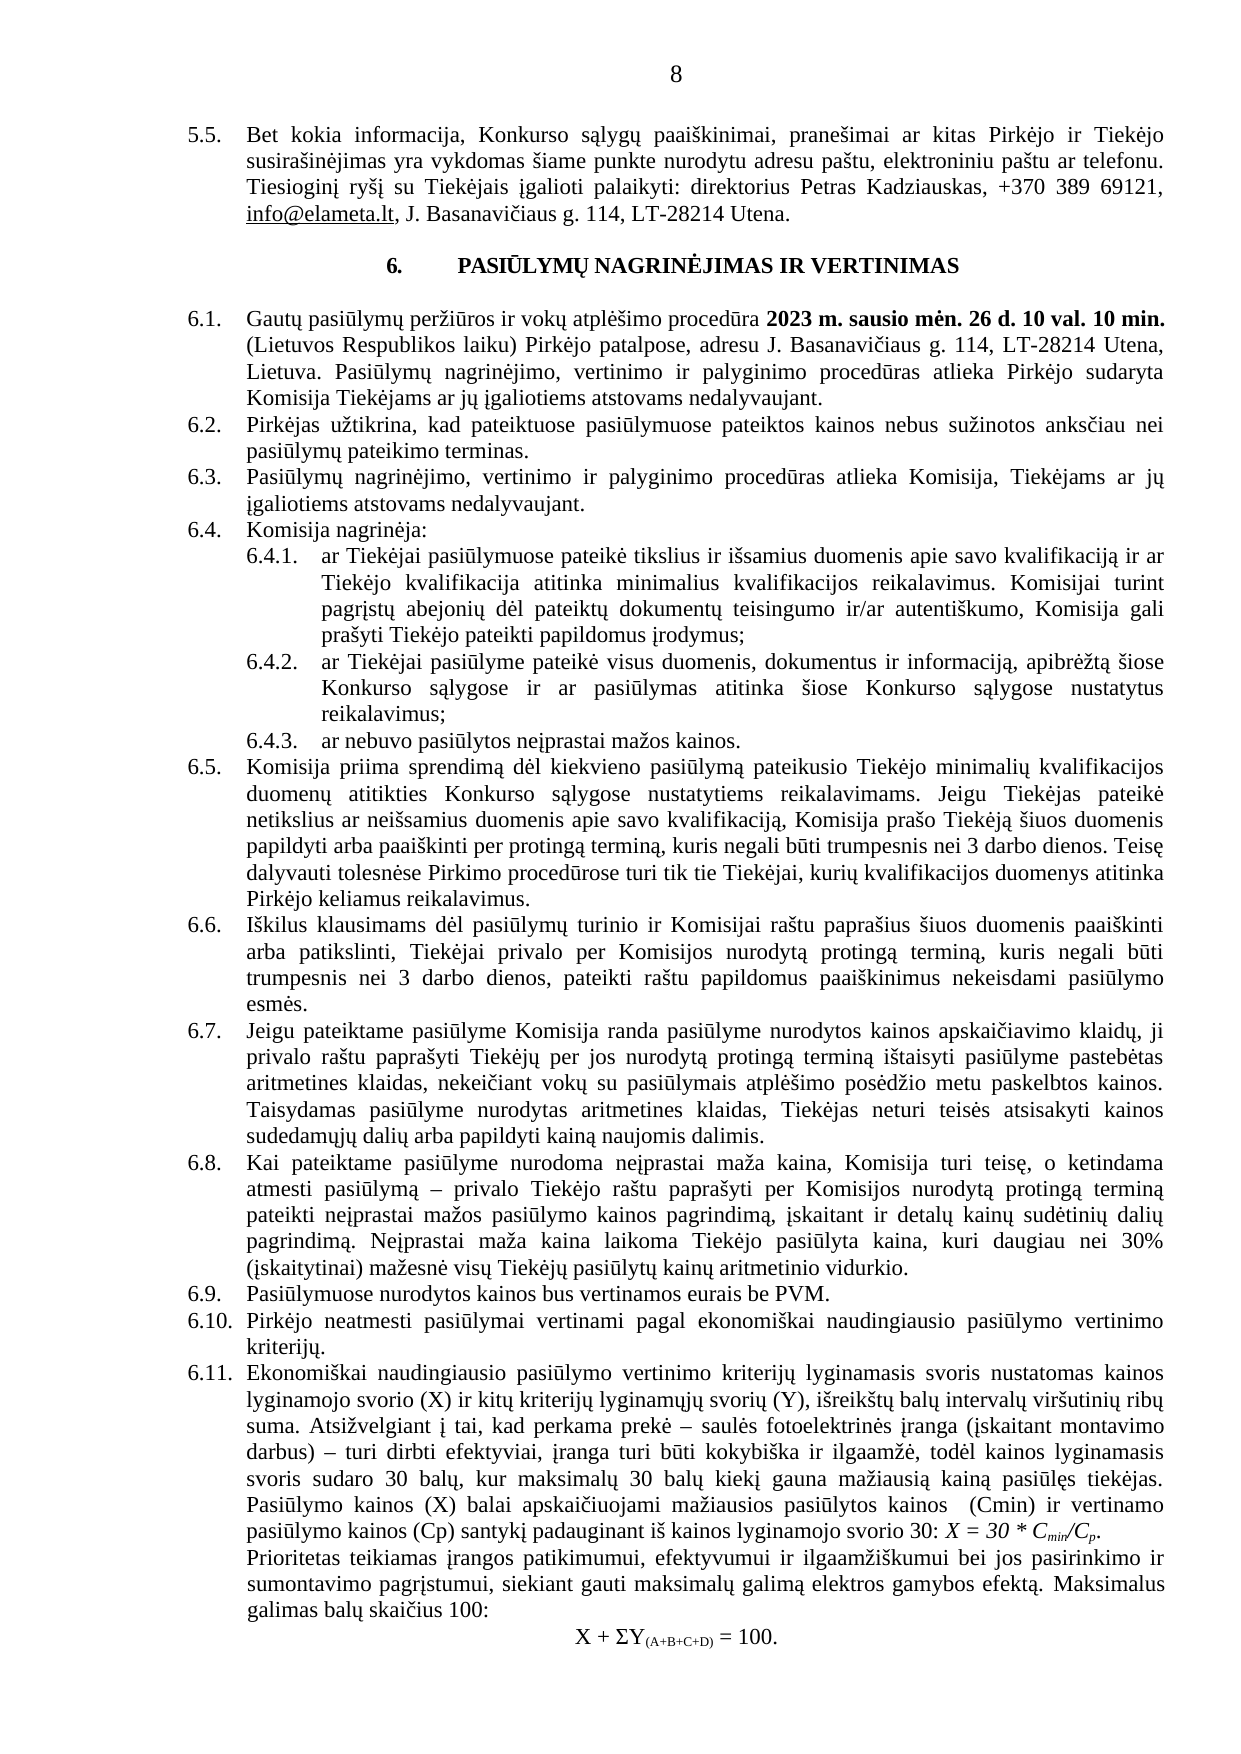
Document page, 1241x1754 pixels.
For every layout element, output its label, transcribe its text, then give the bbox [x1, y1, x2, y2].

list Gautų pasiūlymų peržiūros ir vokų atplėšimo procedūra 2023 m. sausio mėn. 26 d. 10 val. 10 min. (Lietuvos Respublikos laiku) Pirkėjo patalpose, adresu J. Basanavičiaus g. 114, LT-28214 Utena, Lietuva. Pasiūlymų nagrinėjimo, vertinimo ir palyginimo procedūras atlieka Pirkėjo sudaryta Komisija Tiekėjams ar jų įgaliotiems atstovams nedalyvaujant. [187, 305, 1165, 411]
list Komisija priima sprendimą dėl kiekvieno pasiūlymą pateikusio Tiekėjo minimalių kvalifikacijos duomenų atitikties Konkurso sąlygose nustatytiems reikalavimams. Jeigu Tiekėjas pateikė netikslius ar neišsamius duomenis apie savo kvalifikaciją, Komisija prašo Tiekėją šiuos duomenis papildyti arba paaiškinti per protingą terminą, kuris negali būti trumpesnis nei 3 darbo dienos. Teisę dalyvauti tolesnėse Pirkimo procedūrose turi tik tie Tiekėjai, kurių kvalifikacijos duomenys atitinka Pirkėjo keliamus reikalavimus. [187, 753, 1165, 911]
text Prioritetas teikiamas įrangos patikimumui, efektyvumui ir ilgaamžiškumui bei jos pasirinkimo ir sumontavimo pagrįstumui, siekiant gauti maksimalų galimą elektros gamybos efektą. Maksimalus galimas balų skaičius 100: [246, 1544, 1165, 1623]
list Pasiūlymuose nurodytos kainos bus vertinamos eurais be PVM. [187, 1280, 1165, 1307]
list Pirkėjo neatmesti pasiūlymai vertinami pagal ekonomiškai naudingiausio pasiūlymo vertinimo kriterijų. [187, 1307, 1165, 1359]
list Pirkėjas užtikrina, kad pateiktuose pasiūlymuose pateiktos kainos nebus sužinotos anksčiau nei pasiūlymų pateikimo terminas. [187, 411, 1165, 463]
list Bet kokia informacija, Konkurso sąlygų paaiškinimai, pranešimai ar kitas Pirkėjo ir Tiekėjo susirašinėjimas yra vykdomas šiame punkte nurodytu adresu paštu, elektroniniu paštu ar telefonu. Tiesioginį ryšį su Tiekėjais įgalioti palaikyti: direktorius Petras Kadziauskas, +370 389 69121, info@elameta.lt, J. Basanavičiaus g. 114, LT-28214 Utena. [187, 121, 1165, 226]
list ar Tiekėjai pasiūlymuose pateikė tikslius ir išsamius duomenis apie savo kvalifikaciją ir ar Tiekėjo kvalifikacija atitinka minimalius kvalifikacijos reikalavimus. Komisijai turint pagrįstų abejonių dėl pateiktų dokumentų teisingumo ir/ar autentiškumo, Komisija gali prašyti Tiekėjo pateikti papildomus įrodymus; [246, 542, 1165, 648]
list PASIŪLYMŲ NAGRINĖJIMAS IR VERTINIMAS [187, 252, 1165, 279]
list Komisija nagrinėja: [187, 516, 1165, 542]
list ar Tiekėjai pasiūlyme pateikė visus duomenis, dokumentus ir informaciją, apibrėžtą šiose Konkurso sąlygose ir ar pasiūlymas atitinka šiose Konkurso sąlygose nustatytus reikalavimus; [246, 648, 1165, 727]
list Ekonomiškai naudingiausio pasiūlymo vertinimo kriterijų lyginamasis svoris nustatomas kainos lyginamojo svorio (X) ir kitų kriterijų lyginamųjų svorių (Y), išreikštų balų intervalų viršutinių ribų suma. Atsižvelgiant į tai, kad perkama prekė – saulės fotoelektrinės įranga (įskaitant montavimo darbus) – turi dirbti efektyviai, įranga turi būti kokybiška ir ilgaamžė, todėl kainos lyginamasis svoris sudaro 30 balų, kur maksimalų 30 balų kiekį gauna mažiausią kainą pasiūlęs tiekėjas. Pasiūlymo kainos (X) balai apskaičiuojami mažiausios pasiūlytos kainos (Cmin) ir vertinamo pasiūlymo kainos (Cp) santykį padauginant iš kainos lyginamojo svorio 30: X = 30 * Cmin/Cp. [187, 1359, 1165, 1544]
list Jeigu pateiktame pasiūlyme Komisija randa pasiūlyme nurodytos kainos apskaičiavimo klaidų, ji privalo raštu paprašyti Tiekėjų per jos nurodytą protingą terminą ištaisyti pasiūlyme pastebėtas aritmetines klaidas, nekeičiant vokų su pasiūlymais atplėšimo posėdžio metu paskelbtos kainos. Taisydamas pasiūlyme nurodytas aritmetines klaidas, Tiekėjas neturi teisės atsisakyti kainos sudedamųjų dalių arba papildyti kainą naujomis dalimis. [187, 1017, 1165, 1148]
list Iškilus klausimams dėl pasiūlymų turinio ir Komisijai raštu paprašius šiuos duomenis paaiškinti arba patikslinti, Tiekėjai privalo per Komisijos nurodytą protingą terminą, kuris negali būti trumpesnis nei 3 darbo dienos, pateikti raštu papildomus paaiškinimus nekeisdami pasiūlymo esmės. [187, 911, 1165, 1017]
text X + ΣY(A+B+C+D) = 100. [187, 1623, 1165, 1649]
list Pasiūlymų nagrinėjimo, vertinimo ir palyginimo procedūras atlieka Komisija, Tiekėjams ar jų įgaliotiems atstovams nedalyvaujant. [187, 463, 1165, 516]
list Kai pateiktame pasiūlyme nurodoma neįprastai maža kaina, Komisija turi teisę, o ketindama atmesti pasiūlymą – privalo Tiekėjo raštu paprašyti per Komisijos nurodytą protingą terminą pateikti neįprastai mažos pasiūlymo kainos pagrindimą, įskaitant ir detalų kainų sudėtinių dalių pagrindimą. Neįprastai maža kaina laikoma Tiekėjo pasiūlyta kaina, kuri daugiau nei 30% (įskaitytinai) mažesnė visų Tiekėjų pasiūlytų kainų aritmetinio vidurkio. [187, 1148, 1165, 1280]
list ar nebuvo pasiūlytos neįprastai mažos kainos. [246, 727, 1165, 753]
